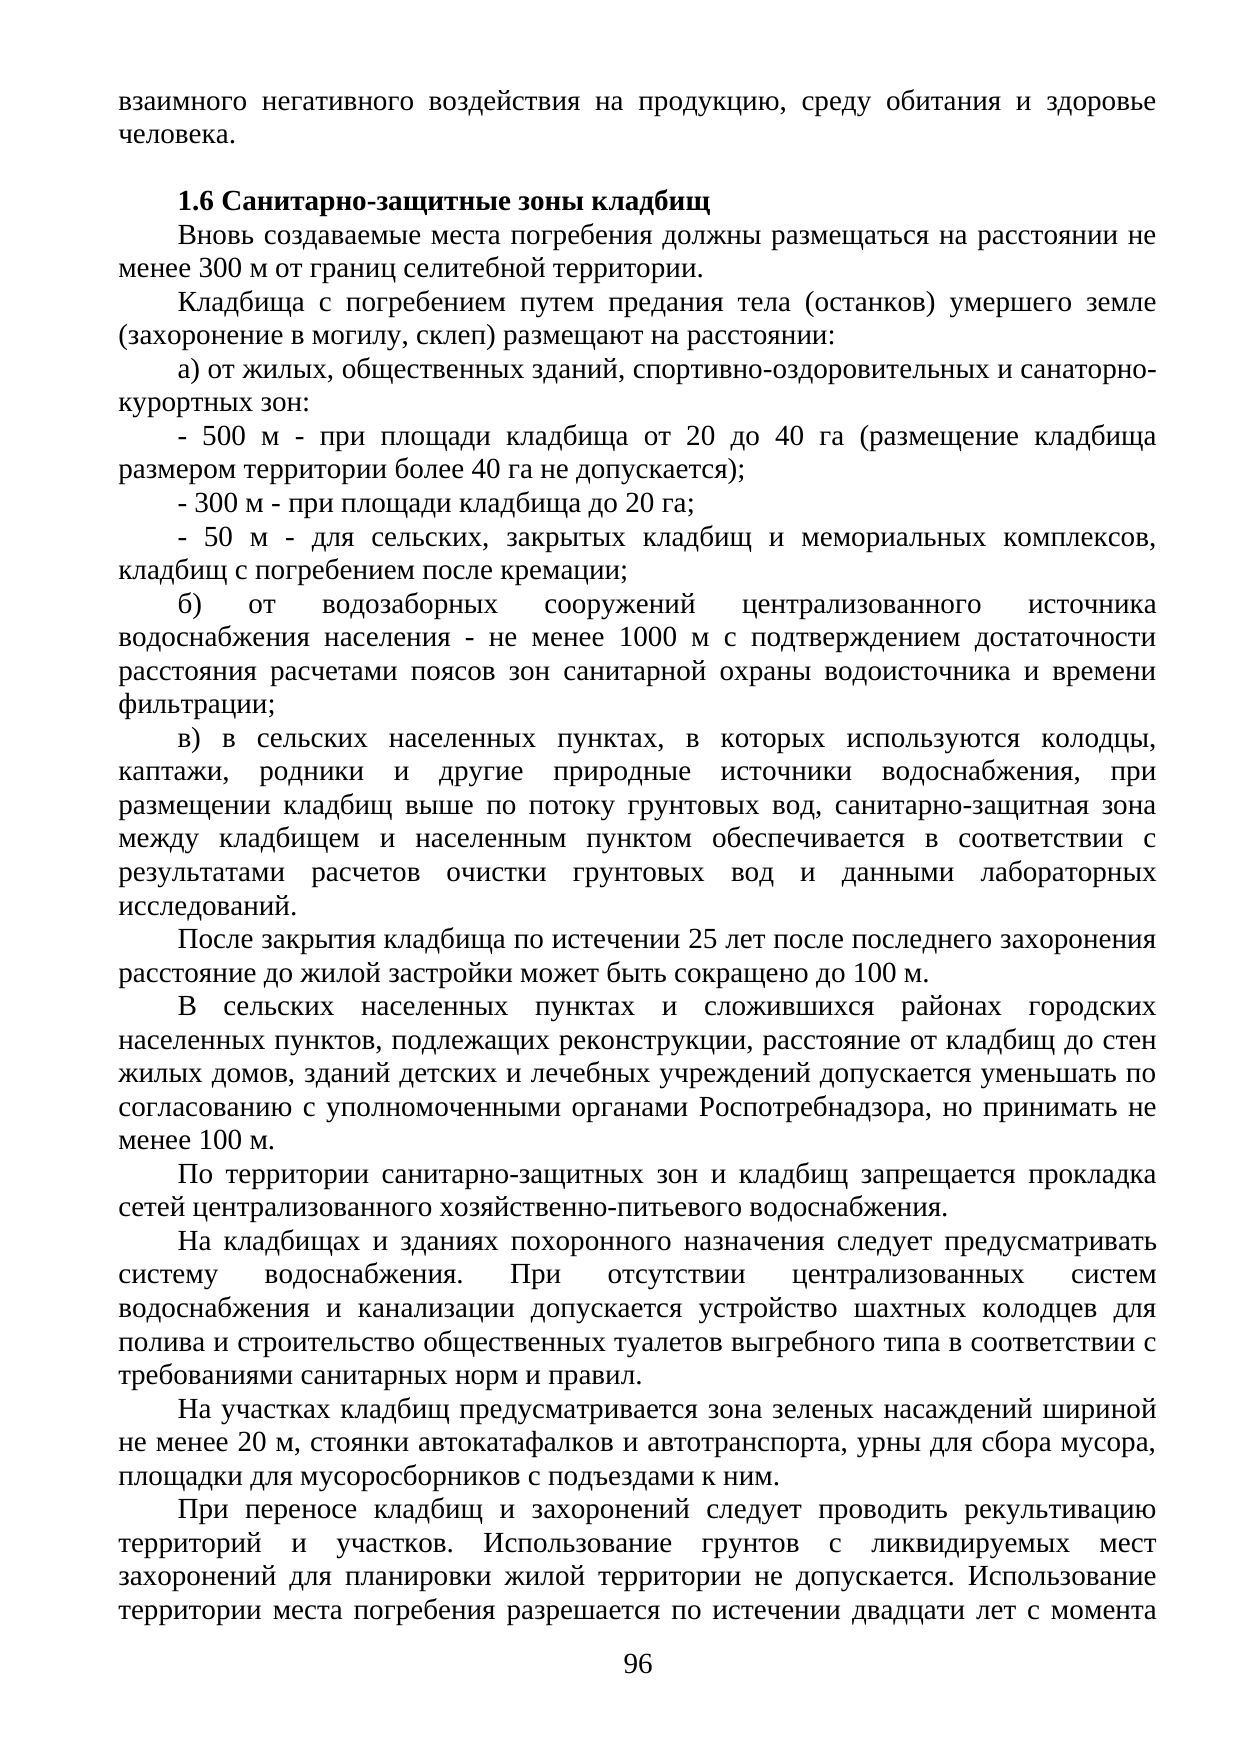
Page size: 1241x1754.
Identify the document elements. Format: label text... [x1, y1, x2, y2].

text По территории санитарно-защитных зон и кладбищ запрещается прокладка сетей централизованного хозяйственно-питьевого водоснабжения. [118, 1156, 1157, 1223]
text Вновь создаваемые места погребения должны размещаться на расстоянии не менее 300 м от границ селитебной территории. [118, 217, 1157, 284]
text - 500 м - при площади кладбища от 20 до 40 га (размещение кладбища размером территории более 40 га не допускается); [118, 418, 1157, 485]
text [118, 83, 1157, 150]
text В сельских населенных пунктах и сложившихся районах городских населенных пунктов, подлежащих реконструкции, расстояние от кладбищ до стен жилых домов, зданий детских и лечебных учреждений допускается уменьшать по согласованию с уполномоченными органами Роспотребнадзора, но принимать не менее 100 м. [118, 988, 1157, 1156]
text в) в сельских населенных пунктах, в которых используются колодцы, каптажи, родники и другие природные источники водоснабжения, при размещении кладбищ выше по потоку грунтовых вод, санитарно-защитная зона между кладбищем и населенным пунктом обеспечивается в соответствии с результатами расчетов очистки грунтовых вод и данными лабораторных исследований. [118, 720, 1157, 921]
text Кладбища с погребением путем предания тела (останков) умершего земле (захоронение в могилу, склеп) размещают на расстоянии: [118, 284, 1157, 351]
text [118, 1491, 1157, 1626]
text После закрытия кладбища по истечении 25 лет после последнего захоронения расстояние до жилой застройки может быть сокращено до 100 м. [118, 921, 1157, 988]
text На участках кладбищ предусматривается зона зеленых насаждений шириной не менее 20 м, стоянки автокатафалков и автотранспорта, урны для сбора мусора, площадки для мусоросборников с подъездами к ним. [118, 1391, 1157, 1491]
text - 300 м - при площади кладбища до 20 га; [118, 485, 1157, 519]
text На кладбищах и зданиях похоронного назначения следует предусматривать систему водоснабжения. При отсутствии централизованных систем водоснабжения и канализации допускается устройство шахтных колодцев для полива и строительство общественных туалетов выгребного типа в соответствии с требованиями санитарных норм и правил. [118, 1223, 1157, 1391]
text а) от жилых, общественных зданий, спортивно-оздоровительных и санаторно-курортных зон: [118, 351, 1157, 418]
text б) от водозаборных сооружений централизованного источника водоснабжения населения - не менее 1000 м с подтверждением достаточности расстояния расчетами поясов зон санитарной охраны водоисточника и времени фильтрации; [118, 586, 1157, 720]
text 1.6 Санитарно-защитные зоны кладбищ [118, 183, 1157, 217]
text - 50 м - для сельских, закрытых кладбищ и мемориальных комплексов, кладбищ с погребением после кремации; [118, 519, 1157, 586]
